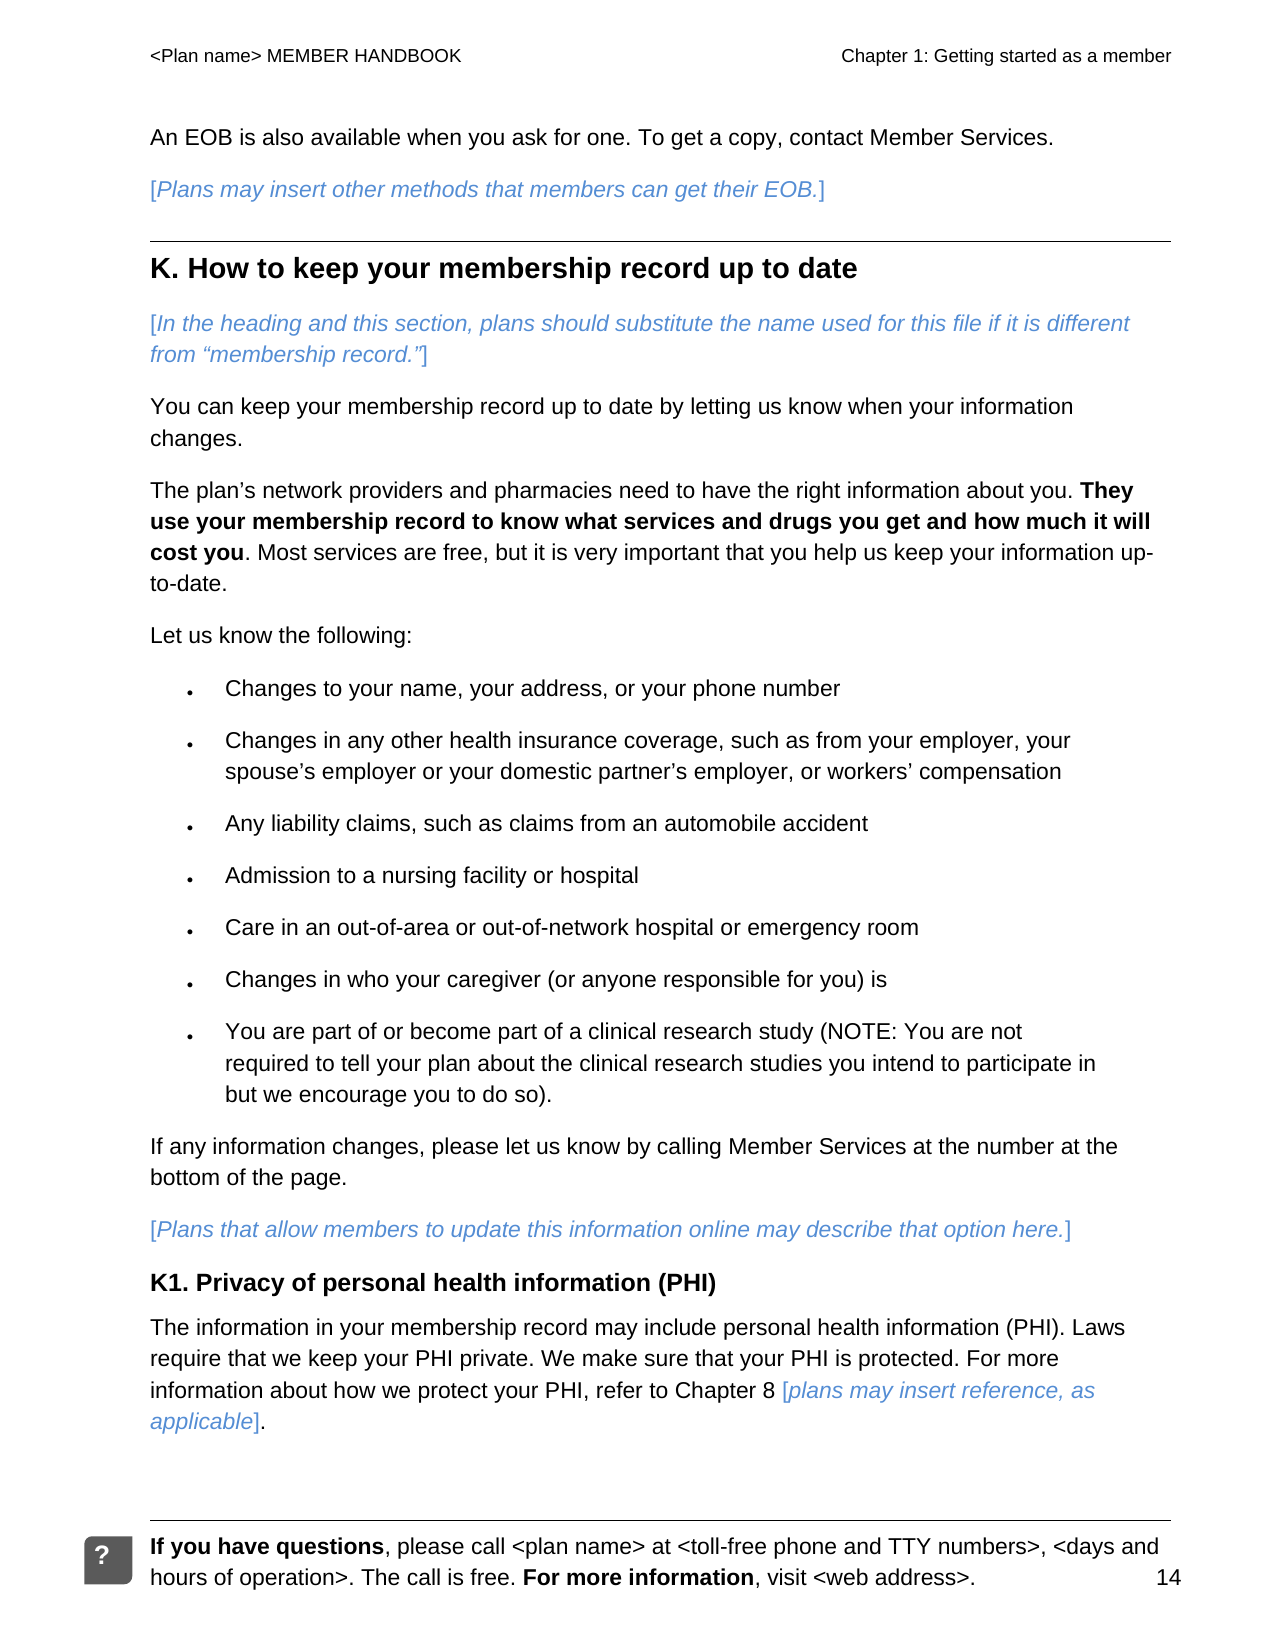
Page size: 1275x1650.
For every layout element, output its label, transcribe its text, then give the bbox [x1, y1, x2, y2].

list Admission to a nursing facility or hospital [187, 858, 1096, 890]
list Care in an out-of-area or out-of-network hospital or emergency room [187, 911, 1096, 942]
text The plan’s network providers and pharmacies need to have the right information about you. They use your membership record to know what services and drugs you get and how much it will cost you. Most services are free, but it is very important that you help us keep your information up-to-date. [150, 473, 1171, 598]
text [Plans that allow members to update this information online may describe that option here.] [150, 1213, 1171, 1244]
text An EOB is also available when you ask for one. To get a copy, contact Member Services. [150, 120, 1171, 151]
subtitle How to keep your membership record up to date [150, 242, 1171, 286]
list Changes in any other health insurance coverage, such as from your employer, your spouse’s employer or your domestic partner’s employer, or workers’ compensation [187, 723, 1096, 786]
text Let us know the following: [150, 619, 1171, 650]
list Changes in who your caregiver (or anyone responsible for you) is [187, 963, 1096, 994]
text The information in your membership record may include personal health information (PHI). Laws require that we keep your PHI private. We make sure that your PHI is protected. For more information about how we protect your PHI, refer to Chapter 8 [plans may insert reference, as applicable]. [150, 1311, 1171, 1436]
list Any liability claims, such as claims from an automobile accident [187, 806, 1096, 838]
subtitle K1. Privacy of personal health information (PHI) [150, 1265, 1096, 1298]
list You are part of or become part of a clinical research study (NOTE: You are not required to tell your plan about the clinical research studies you intend to participate in but we encourage you to do so). [187, 1015, 1096, 1108]
text [Plans may insert other methods that members can get their EOB.] [150, 172, 1171, 203]
text You can keep your membership record up to date by letting us know when your information changes. [150, 390, 1171, 452]
text If any information changes, please let us know by calling Member Services at the number at the bottom of the page. [150, 1129, 1171, 1192]
text [In the heading and this section, plans should substitute the name used for this file if it is different from “membership record.”] [150, 306, 1171, 369]
list Changes to your name, your address, or your phone number [187, 671, 1096, 702]
